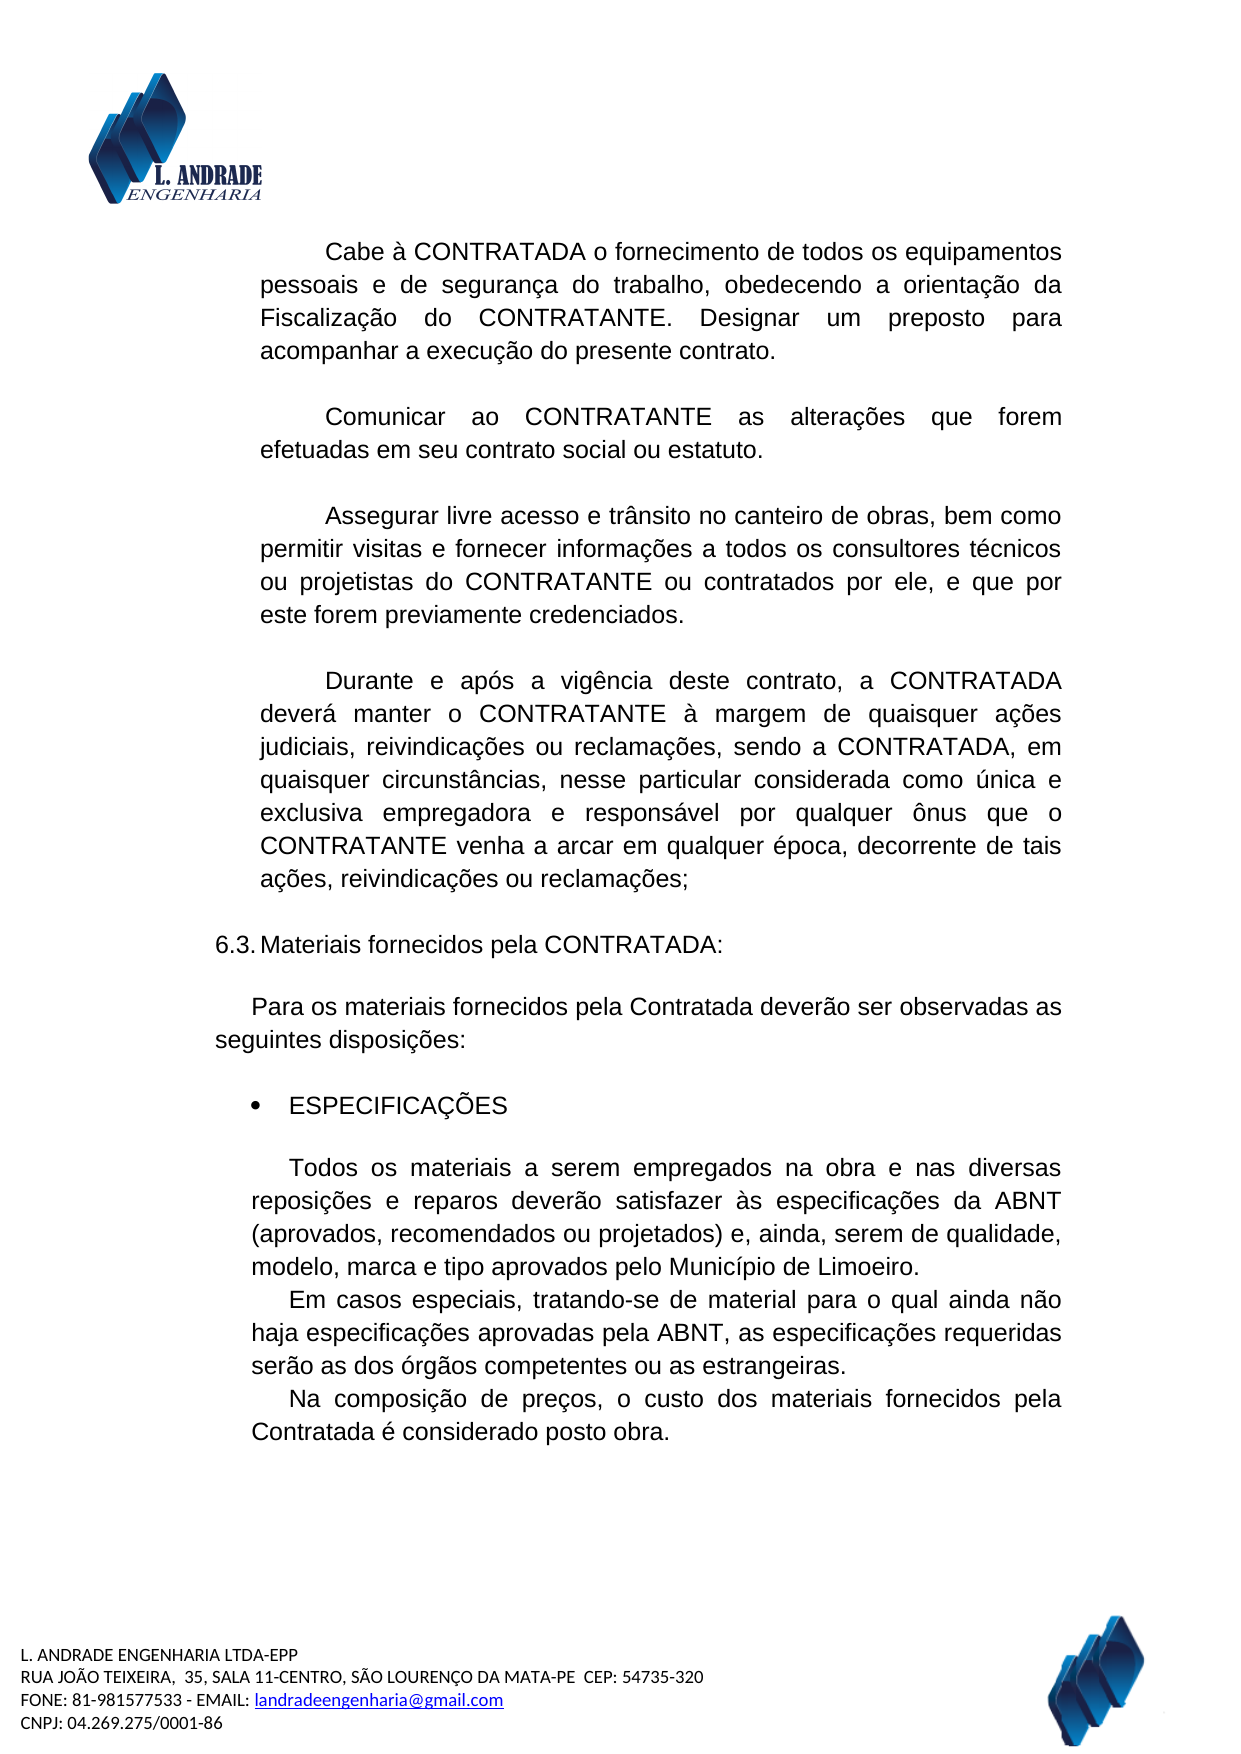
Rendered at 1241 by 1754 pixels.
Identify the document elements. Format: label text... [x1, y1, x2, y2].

text Para os materiais fornecidos pela Contratada deverão ser observadas as seguintes disposições: [215, 992, 1063, 1054]
picture [88, 73, 262, 204]
text Todos os materiais a serem empregados na obra e nas diversas reposições e reparos deverão satisfazer às especificações da ABNT (aprovados, recomendados ou projetados) e, ainda, serem de qualidade, modelo, marca e tipo aprovados pelo Município de Limoeiro. [251, 1153, 1063, 1281]
text Na composição de preços, o custo dos materiais fornecidos pela Contratada é considerado posto obra. [251, 1384, 1063, 1446]
text Em casos especiais, tratando-se de material para o qual ainda não haja especificações aprovadas pela ABNT, as especificações requeridas serão as dos órgãos competentes ou as estrangeiras. [251, 1285, 1063, 1380]
list Materiais fornecidos pela CONTRATADA: [215, 930, 1063, 959]
text Durante e após a vigência deste contrato, a CONTRATADA deverá manter o CONTRATANTE à margem de quaisquer ações judiciais, reivindicações ou reclamações, sendo a CONTRATADA, em quaisquer circunstâncias, nesse particular considerada como única e exclusiva empregadora e responsável por qualquer ônus que o CONTRATANTE venha a arcar em qualquer época, decorrente de tais ações, reivindicações ou reclamações; [260, 666, 1063, 893]
text Assegurar livre acesso e trânsito no canteiro de obras, bem como permitir visitas e fornecer informações a todos os consultores técnicos ou projetistas do CONTRATANTE ou contratados por ele, e que por este forem previamente credenciados. [260, 501, 1063, 629]
text Cabe à CONTRATADA o fornecimento de todos os equipamentos pessoais e de segurança do trabalho, obedecendo a orientação da Fiscalização do CONTRATANTE. Designar um preposto para acompanhar a execução do presente contrato. [260, 237, 1063, 364]
list ESPECIFICAÇÕES [251, 1091, 1063, 1120]
text Comunicar ao CONTRATANTE as alterações que forem efetuadas em seu contrato social ou estatuto. [260, 402, 1063, 463]
